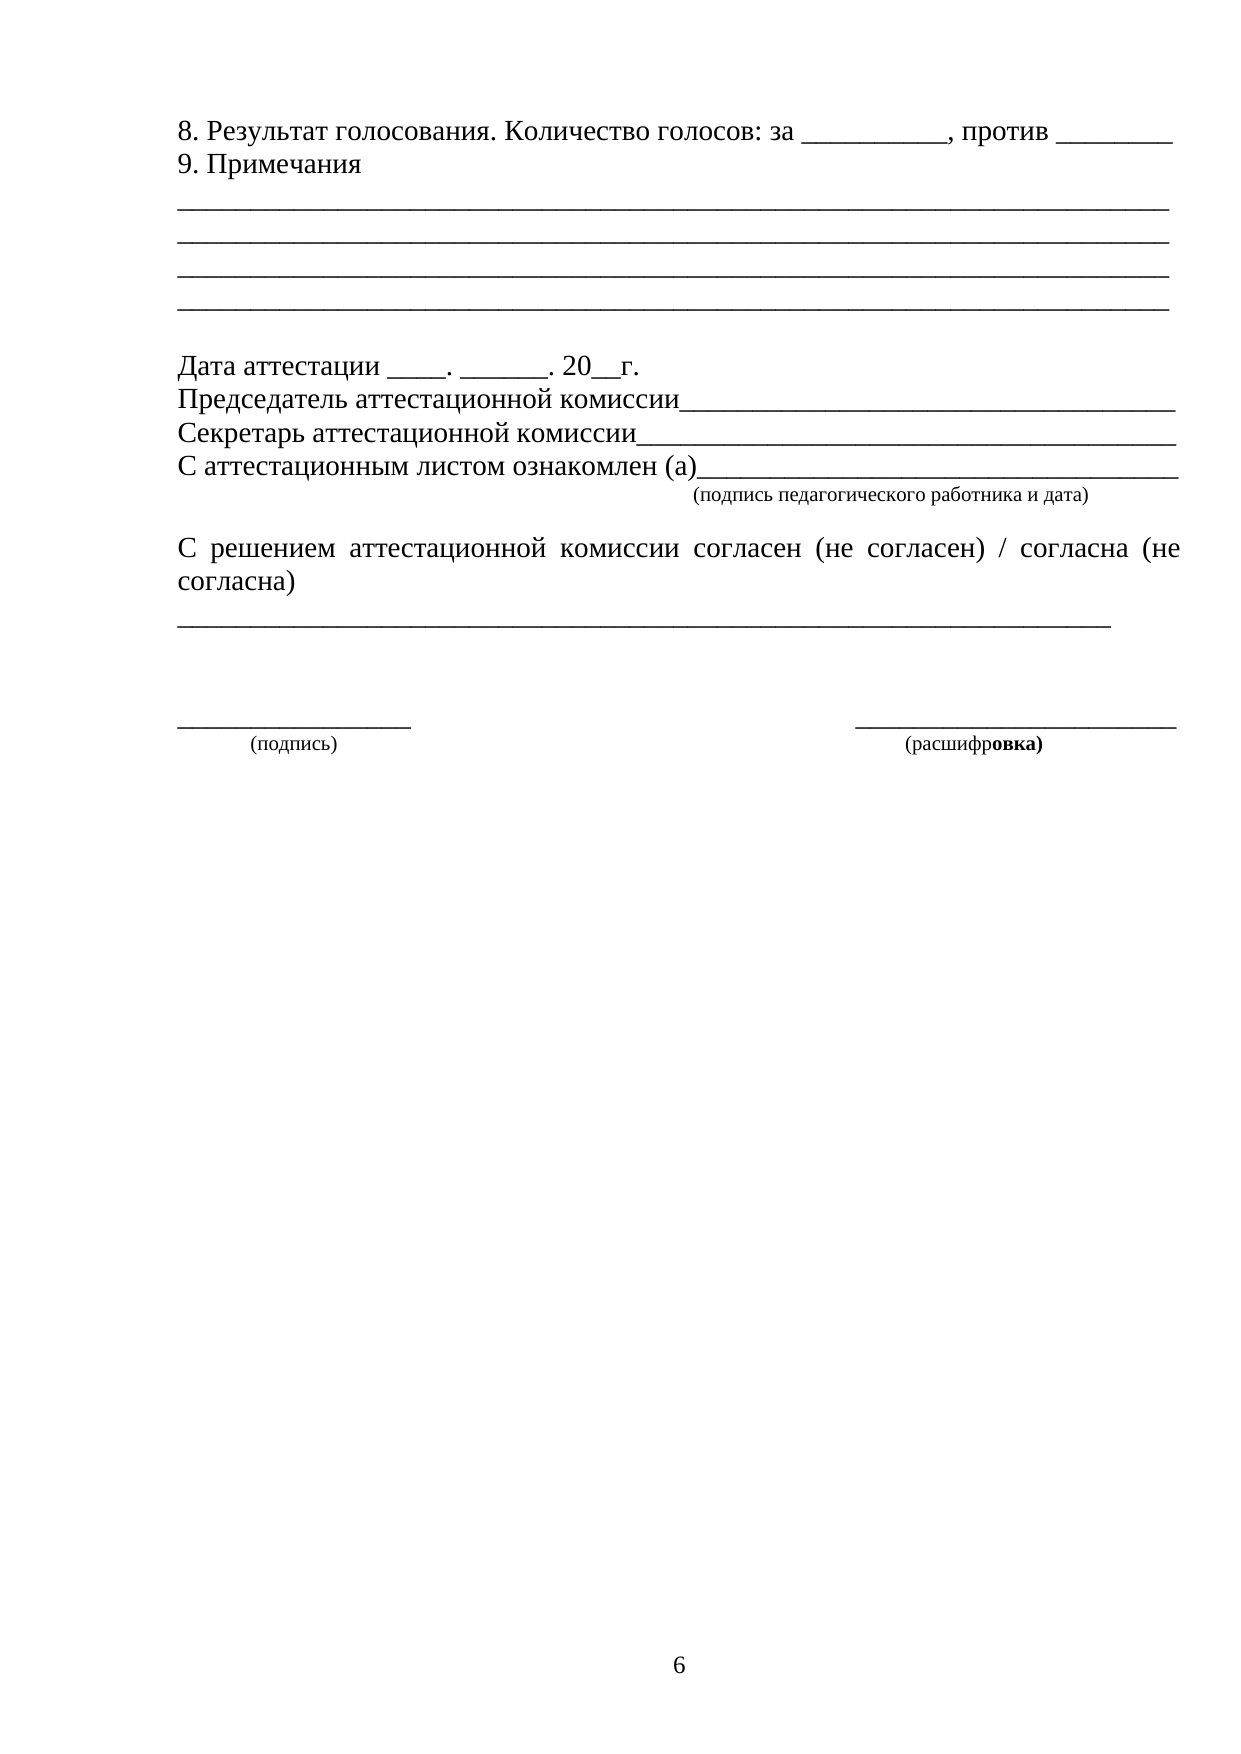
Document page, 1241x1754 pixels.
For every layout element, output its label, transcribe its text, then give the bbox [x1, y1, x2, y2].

text Секретарь аттестационной комиссии_____________________________________ [177, 415, 1181, 448]
text ________________________________________________________________________________________________________________________________________________________________________________________________________________________________________________________________________________ [177, 180, 1181, 314]
text Председатель аттестационной комиссии__________________________________ [177, 381, 1181, 415]
text 8. Результат голосования. Количество голосов: за __________, против ________ [177, 113, 1181, 146]
text (подпись педагогического работника и дата) [177, 482, 1181, 506]
text С аттестационным листом ознакомлен (а)_________________________________ [177, 448, 1181, 482]
text С решением аттестационной комиссии согласен (не согласен) / согласна (не согласна) ________________________________________________________________ [177, 530, 1181, 631]
text ________________ ______________________ [177, 698, 1181, 731]
text 9. Примечания [177, 146, 1181, 180]
text (подпись) (расшифровка) [177, 731, 1181, 755]
text Дата аттестации ____. ______. 20__г. [177, 348, 1181, 381]
